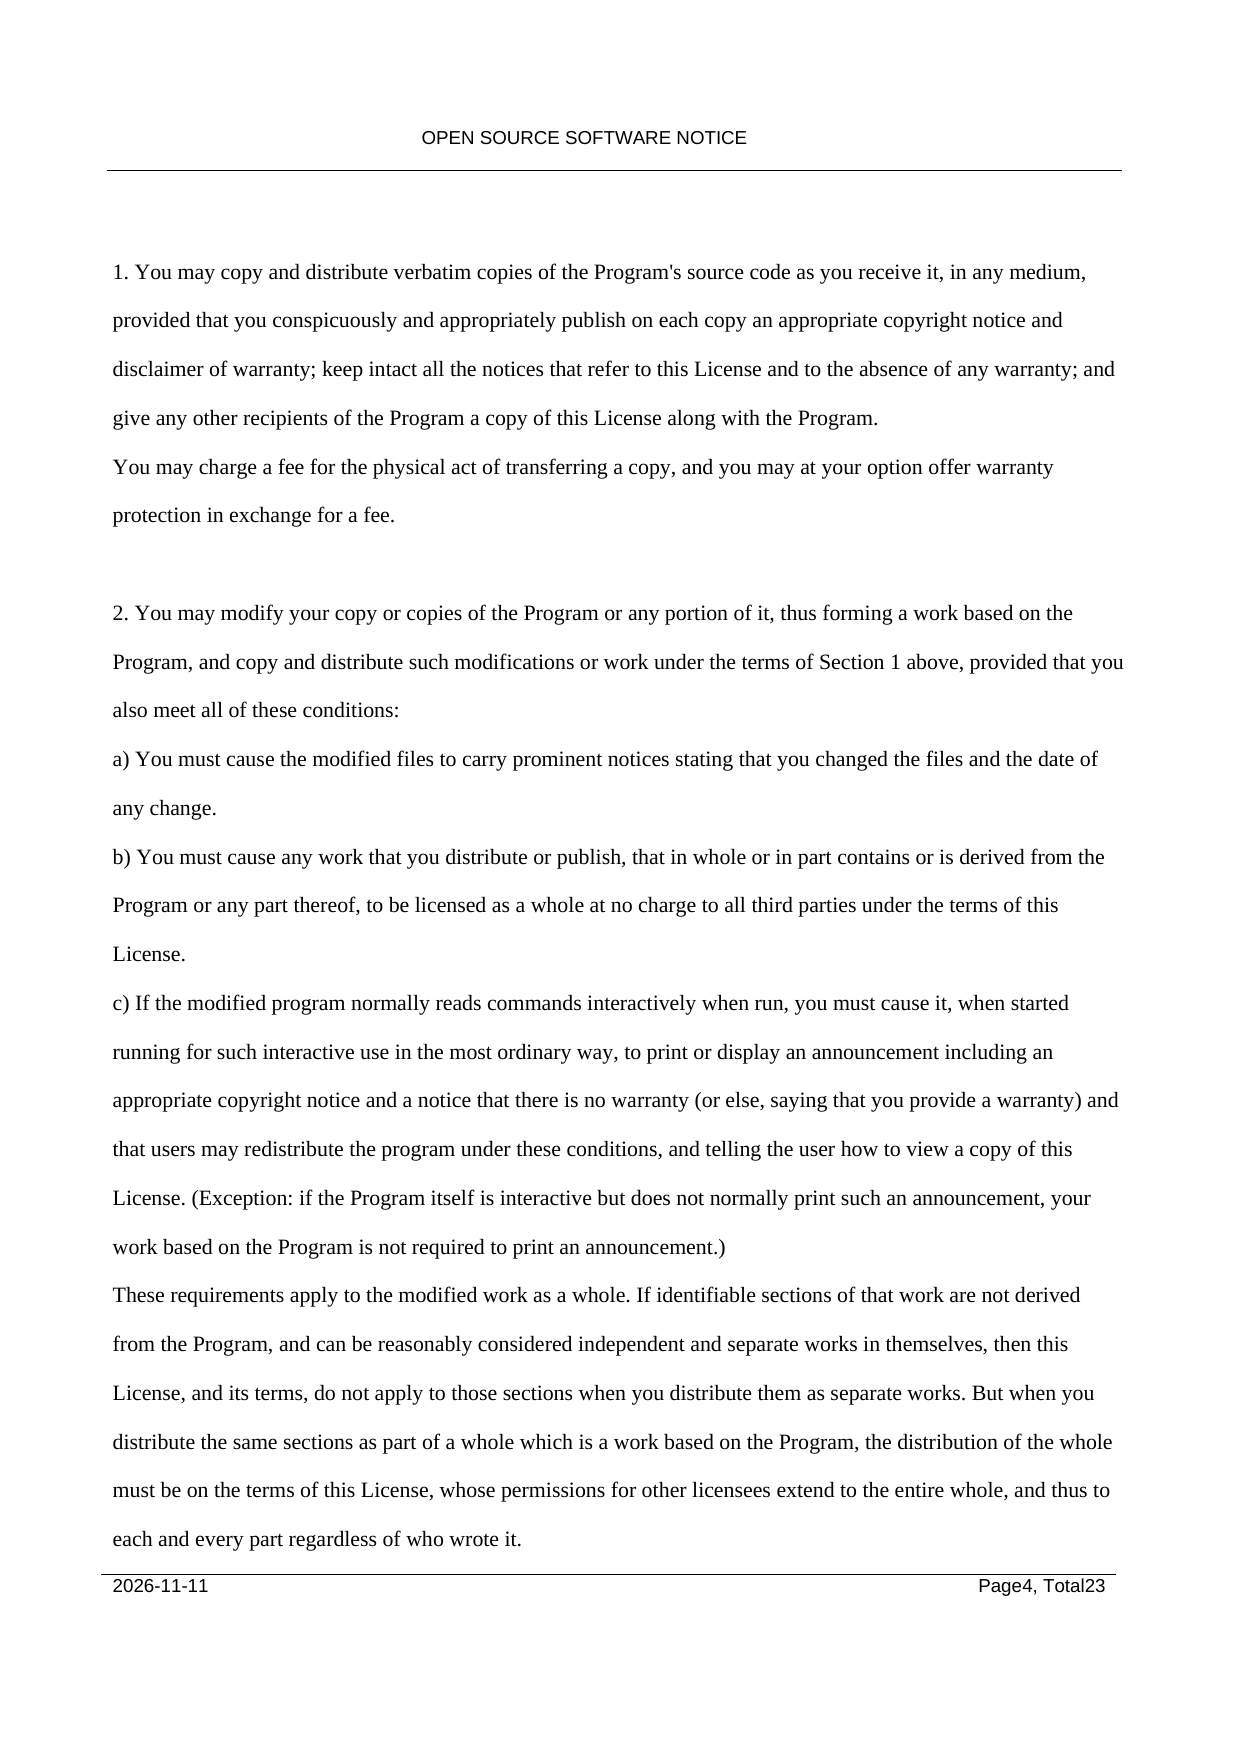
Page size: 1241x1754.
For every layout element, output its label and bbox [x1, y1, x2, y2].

text [112, 206, 1128, 1555]
